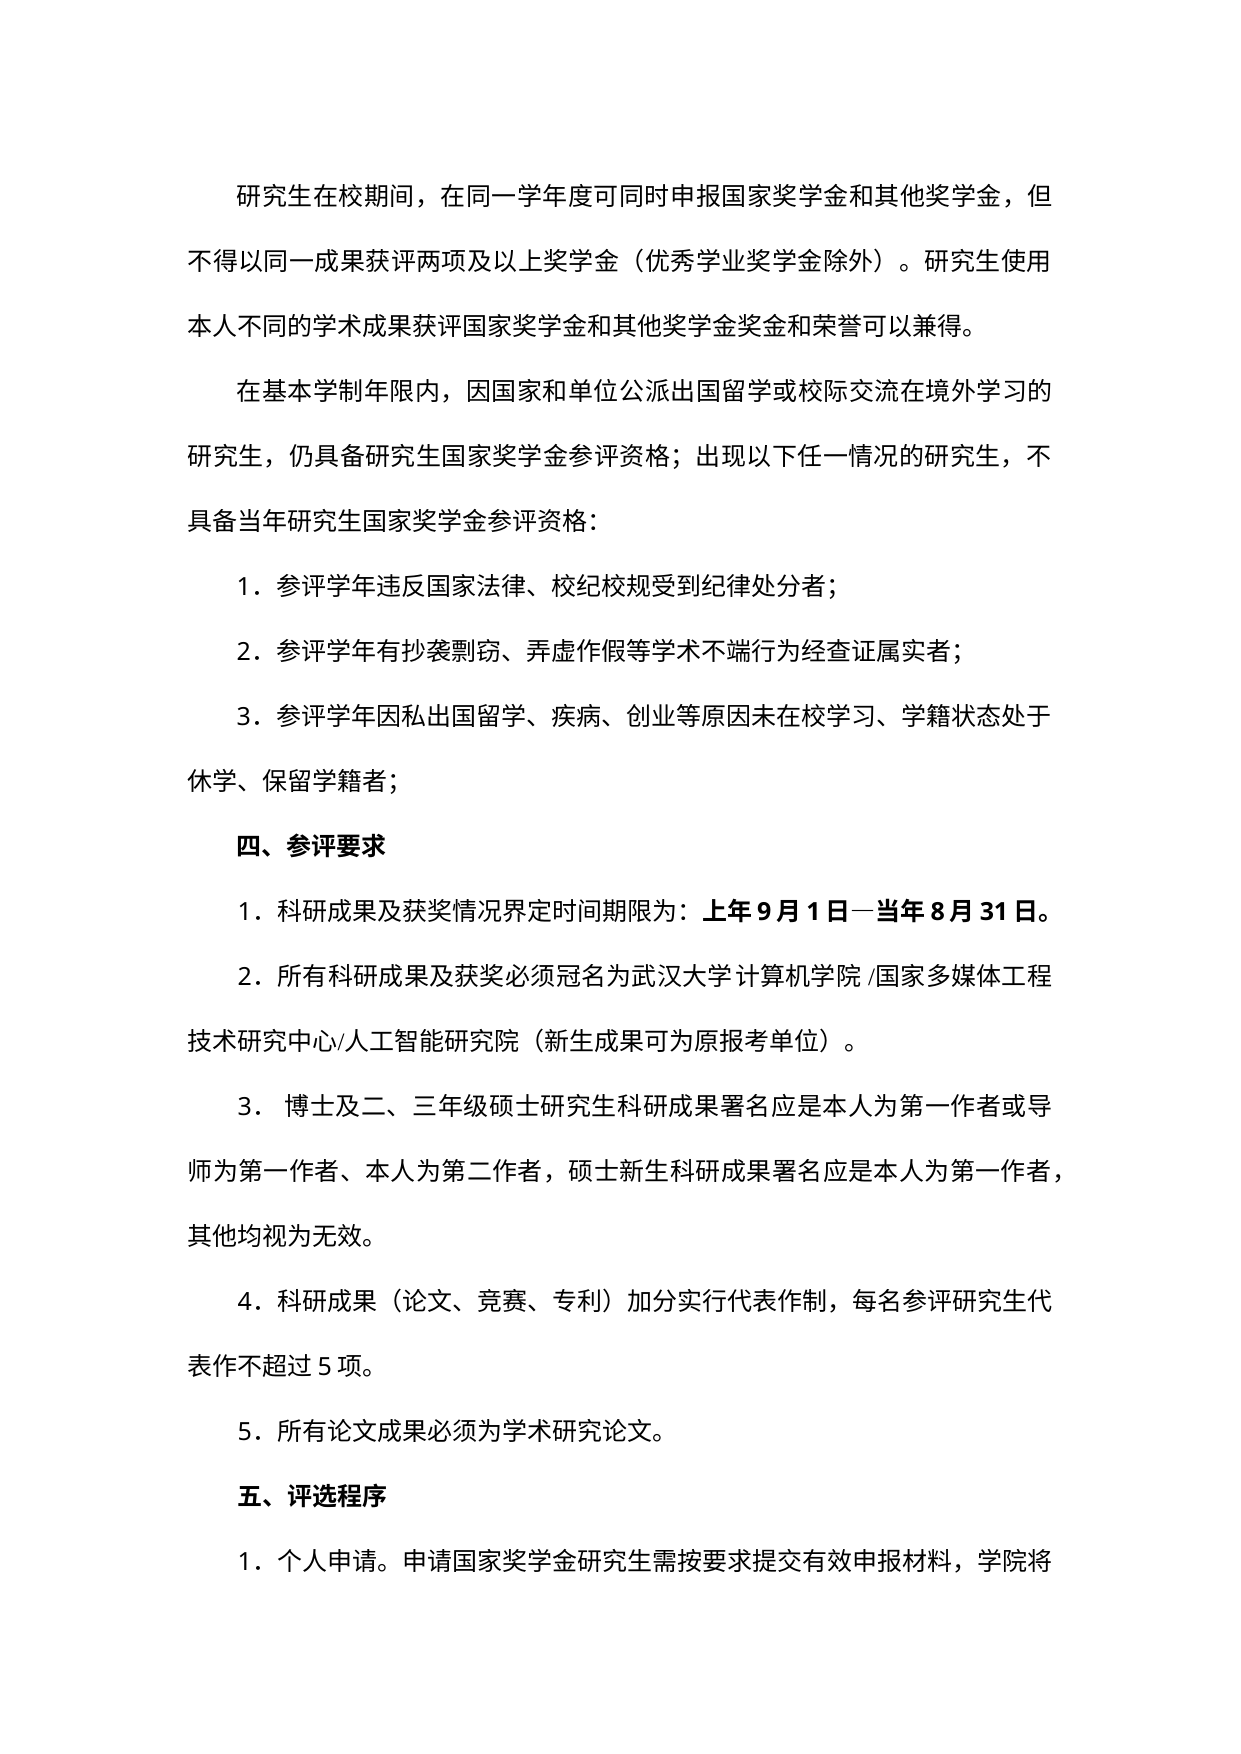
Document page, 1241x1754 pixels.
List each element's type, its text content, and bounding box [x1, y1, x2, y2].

text 1．科研成果及获奖情况界定时间期限为：上年9月1日—当年8月31日。 [187, 877, 1053, 942]
text 四、参评要求 [187, 812, 1053, 877]
text 1．参评学年违反国家法律、校纪校规受到纪律处分者； [187, 552, 1053, 617]
text 2．参评学年有抄袭剽窃、弄虚作假等学术不端行为经查证属实者； [187, 617, 1053, 682]
text 4．科研成果（论文、竞赛、专利）加分实行代表作制，每名参评研究生代表作不超过5项。 [187, 1267, 1053, 1397]
text 在基本学制年限内，因国家和单位公派出国留学或校际交流在境外学习的研究生，仍具备研究生国家奖学金参评资格；出现以下任一情况的研究生，不具备当年研究生国家奖学金参评资格： [187, 357, 1053, 552]
text 5．所有论文成果必须为学术研究论文。 [187, 1397, 1053, 1462]
text 五、评选程序 [187, 1462, 1053, 1527]
text 3．参评学年因私出国留学、疾病、创业等原因未在校学习、学籍状态处于休学、保留学籍者； [187, 682, 1053, 812]
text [187, 1527, 1053, 1592]
text 3． 博士及二、三年级硕士研究生科研成果署名应是本人为第一作者或导师为第一作者、本人为第二作者，硕士新生科研成果署名应是本人为第一作者，其他均视为无效。 [187, 1072, 1053, 1267]
text 研究生在校期间，在同一学年度可同时申报国家奖学金和其他奖学金，但不得以同一成果获评两项及以上奖学金（优秀学业奖学金除外）。研究生使用本人不同的学术成果获评国家奖学金和其他奖学金奖金和荣誉可以兼得。 [187, 162, 1053, 357]
text 2．所有科研成果及获奖必须冠名为武汉大学计算机学院 /国家多媒体工程技术研究中心/人工智能研究院（新生成果可为原报考单位）。 [187, 942, 1053, 1072]
